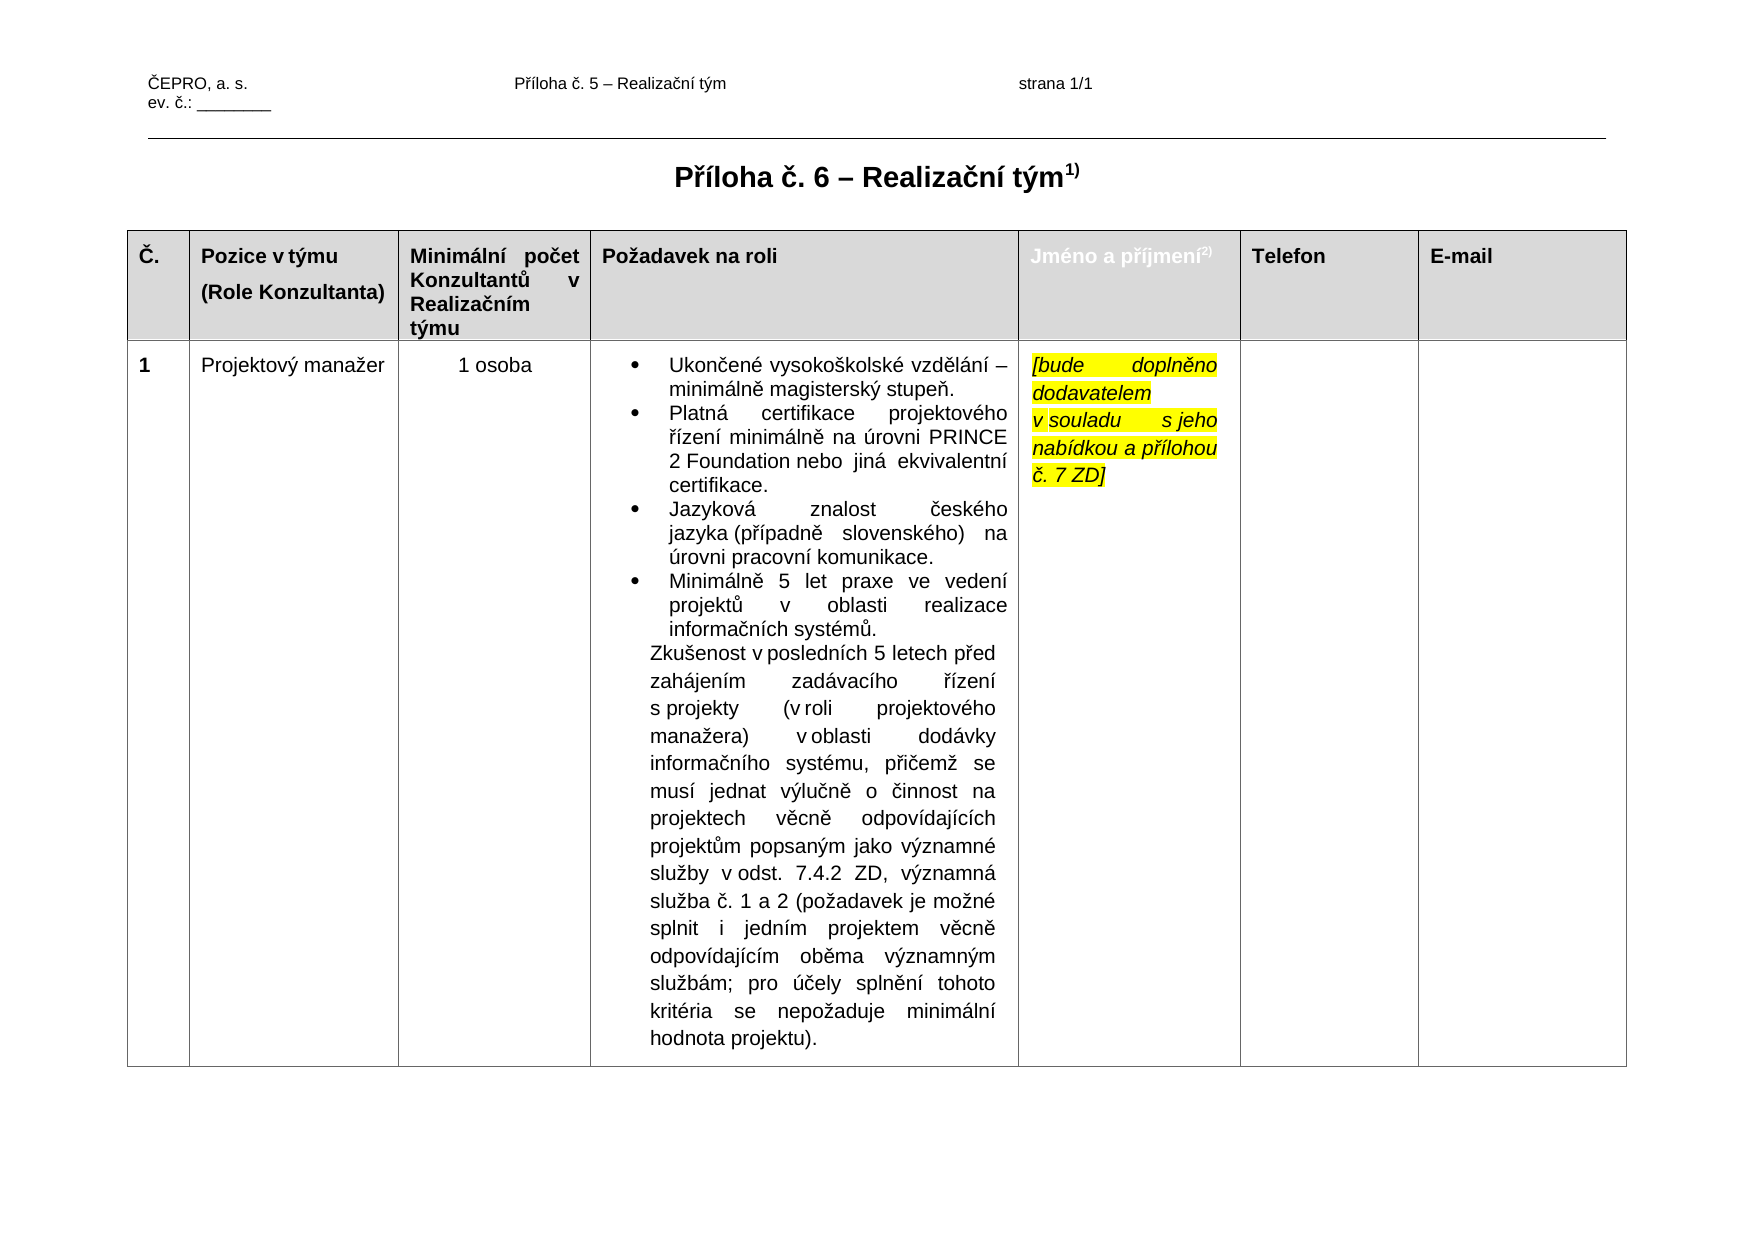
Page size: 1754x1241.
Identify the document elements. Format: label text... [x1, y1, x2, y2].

table_cell 1 osoba [399, 341, 590, 1066]
table_cell [1241, 341, 1418, 1066]
table_header Minimální počet Konzultantů v Realizačním týmu [399, 231, 590, 339]
table_cell Projektový manažer [190, 341, 398, 1066]
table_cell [591, 341, 1018, 1066]
table_header Č. [128, 231, 189, 339]
table_header Jméno a příjmení2) [1019, 231, 1240, 339]
table_header E-mail [1419, 231, 1626, 339]
text Příloha č. 6 – Realizační tým1) [148, 160, 1606, 194]
table_cell 1 [128, 341, 189, 1066]
table_header Pozice v týmu (Role Konzultanta) [190, 231, 398, 339]
table_cell [1419, 341, 1626, 1066]
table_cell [1019, 341, 1240, 1066]
table_header Telefon [1241, 231, 1418, 339]
table_header Požadavek na roli [591, 231, 1018, 339]
